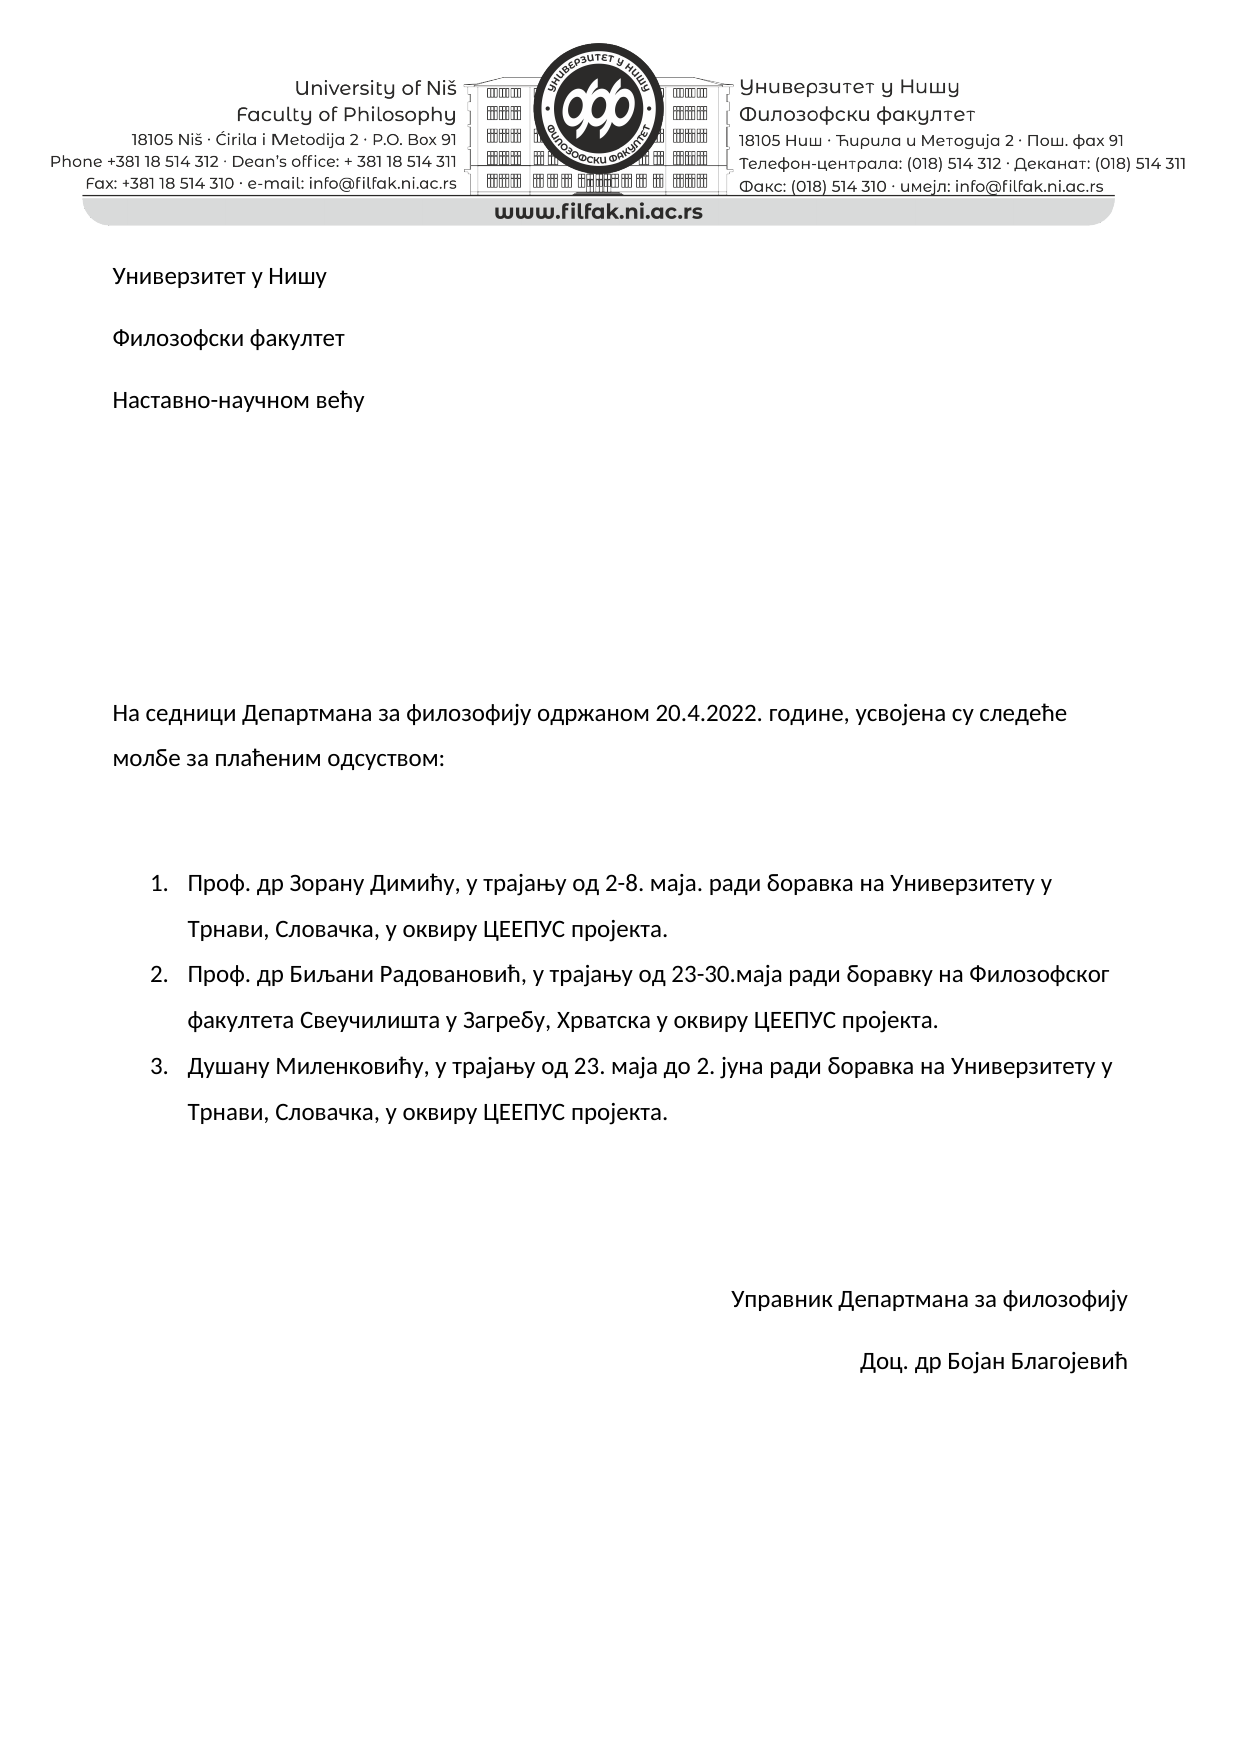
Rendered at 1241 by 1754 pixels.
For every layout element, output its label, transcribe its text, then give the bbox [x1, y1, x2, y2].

list Проф. др Биљани Радовановић, у трајању од 23-30.маја ради боравку на Филозофског факултета Свеучилишта у Загребу, Хрватска у оквиру ЦЕЕПУС пројекта. [150, 959, 1128, 1035]
text Управник Департмана за филозофију [112, 1283, 1128, 1313]
text Наставно-научном већу [112, 385, 1128, 415]
text Филозофски факултет [112, 322, 1128, 353]
list Душану Миленковићу, у трајању од 23. маја до 2. јуна ради боравка на Универзитету у Трнави, Словачка, у оквиру ЦЕЕПУС пројекта. [150, 1050, 1128, 1126]
list Проф. др Зорану Димићу, у трајању од 2-8. маја. ради боравка на Универзитету у Трнави, Словачка, у оквиру ЦЕЕПУС пројекта. [150, 867, 1128, 943]
text Универзитет у Нишу [112, 260, 1128, 290]
text На седници Департмана за филозофију одржаном 20.4.2022. године, усвојена су следеће молбе за плаћеним одсуством: [112, 697, 1128, 773]
picture [29, 41, 1211, 227]
text Доц. др Бојан Благојевић [112, 1345, 1128, 1376]
